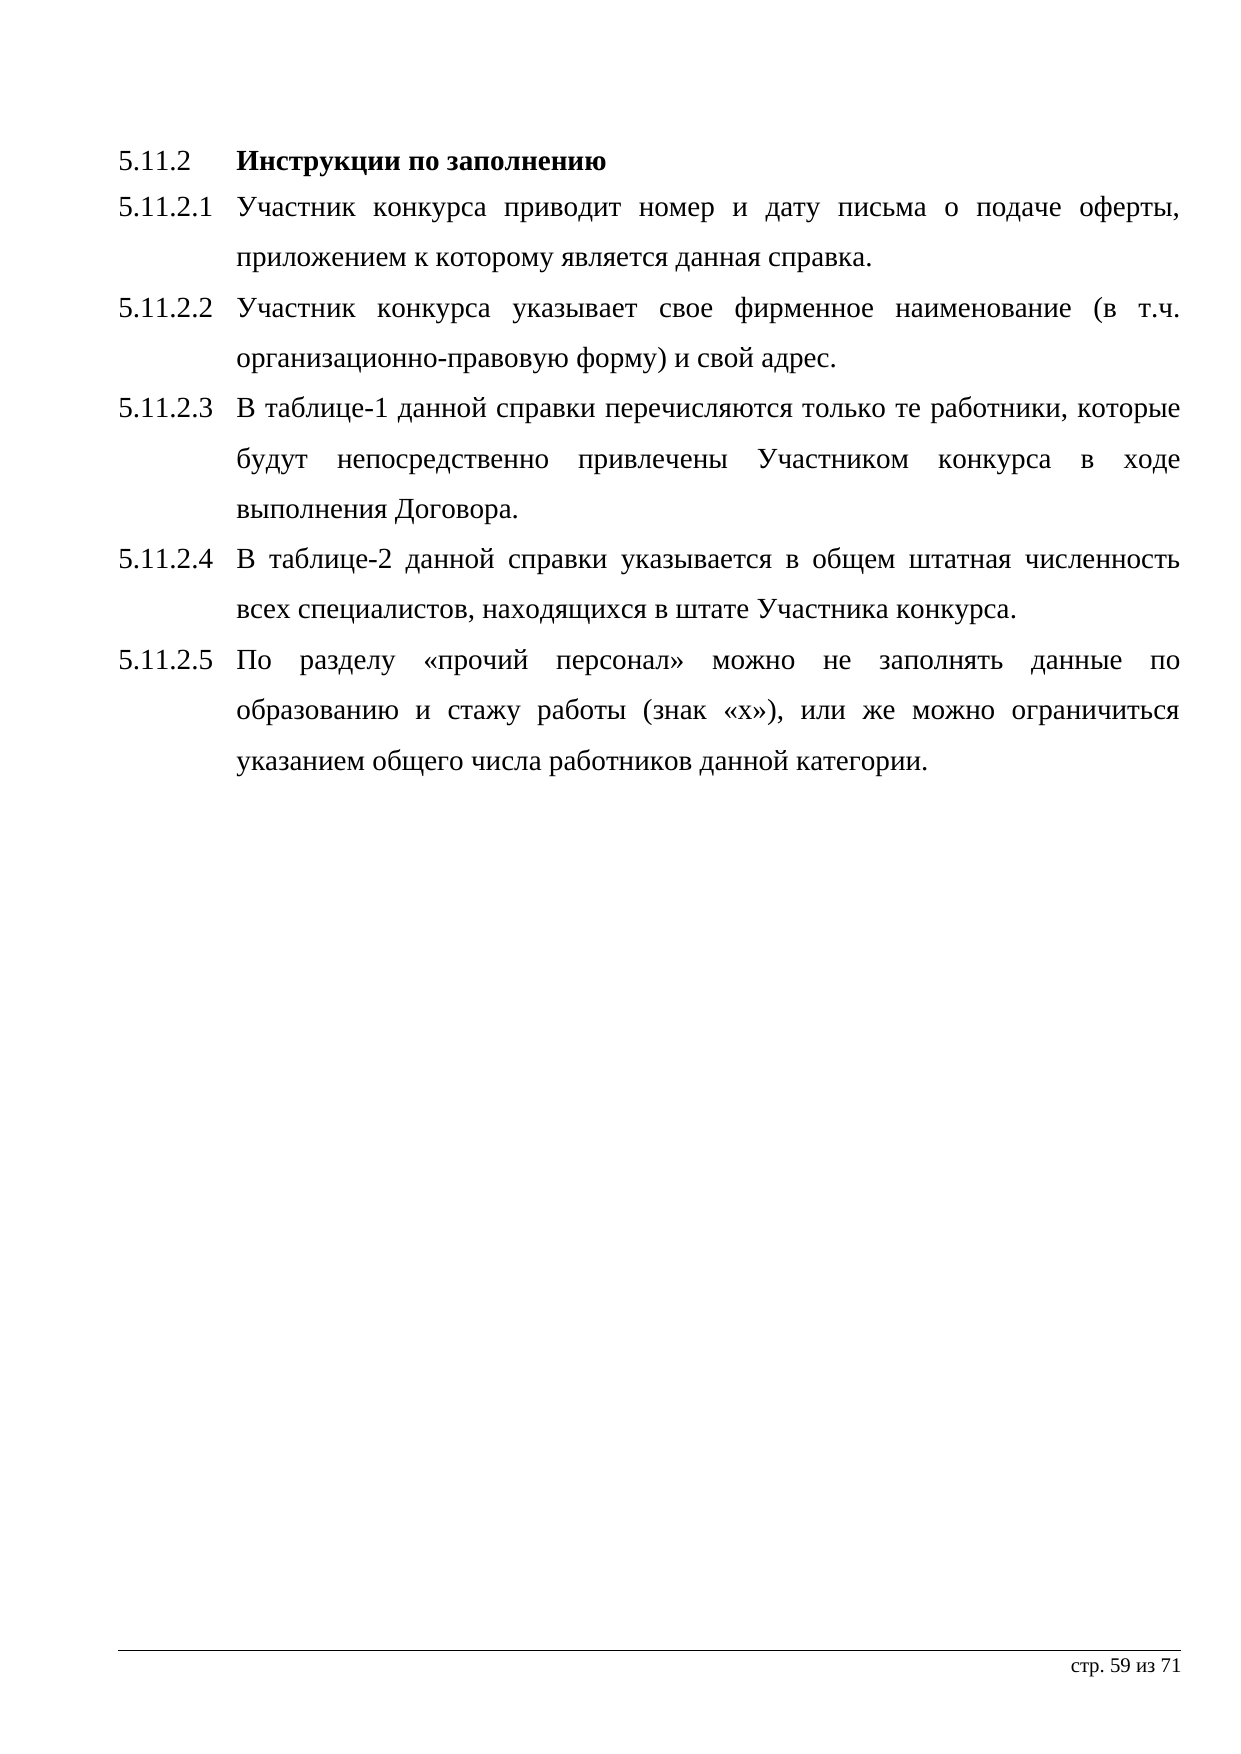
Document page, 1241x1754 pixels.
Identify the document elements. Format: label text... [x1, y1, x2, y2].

text Участник конкурса указывает свое фирменное наименование (в т.ч. организационно-правовую форму) и свой адрес. [118, 290, 1181, 374]
text В таблице-1 данной справки перечисляются только те работники, которые будут непосредственно привлечены Участником конкурса в ходе выполнения Договора. [118, 390, 1181, 524]
text По разделу «прочий персонал» можно не заполнять данные по образованию и стажу работы (знак «х»), или же можно ограничиться указанием общего числа работников данной категории. [118, 642, 1181, 776]
text Инструкции по заполнению [118, 143, 1181, 177]
text Участник конкурса приводит номер и дату письма о подаче оферты, приложением к которому является данная справка. [118, 189, 1181, 273]
text В таблице-2 данной справки указывается в общем штатная численность всех специалистов, находящихся в штате Участника конкурса. [118, 541, 1181, 625]
